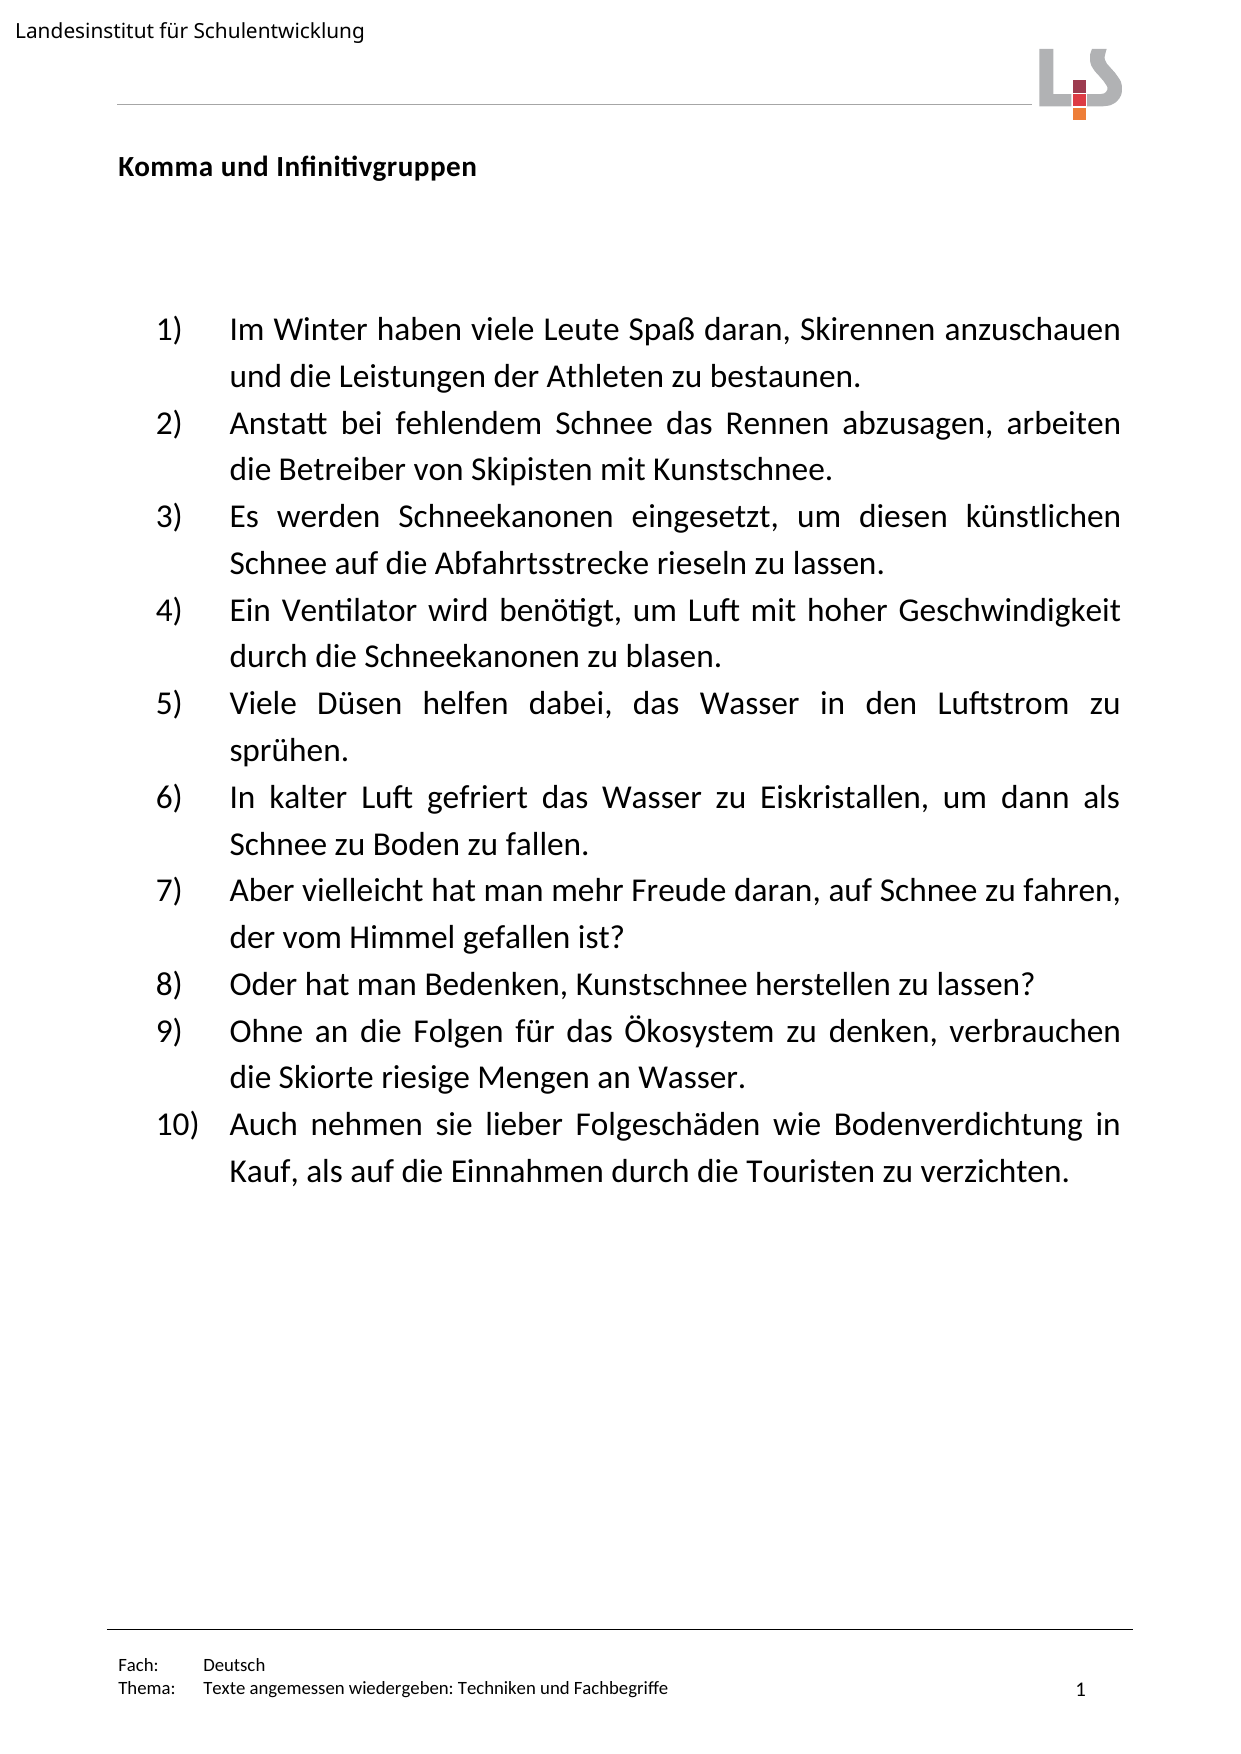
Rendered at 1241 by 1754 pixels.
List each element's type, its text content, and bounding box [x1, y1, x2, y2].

list Anstatt bei fehlendem Schnee das Rennen abzusagen, arbeiten die Betreiber von Skipisten mit Kunstschnee. [156, 402, 1122, 489]
list Im Winter haben viele Leute Spaß daran, Skirennen anzuschauen und die Leistungen der Athleten zu bestaunen. [156, 308, 1122, 396]
list Viele Düsen helfen dabei, das Wasser in den Luftstrom zu sprühen. [156, 682, 1122, 770]
list Es werden Schneekanonen eingesetzt, um diesen künstlichen Schnee auf die Abfahrtsstrecke rieseln zu lassen. [156, 495, 1122, 583]
list Oder hat man Bedenken, Kunstschnee herstellen zu lassen? [156, 963, 1122, 1004]
title Komma und Infinitivgruppen [118, 148, 1122, 183]
list Ein Ventilator wird benötigt, um Luft mit hoher Geschwindigkeit durch die Schneekanonen zu blasen. [156, 589, 1122, 676]
list Aber vielleicht hat man mehr Freude daran, auf Schnee zu fahren, der vom Himmel gefallen ist? [156, 869, 1122, 957]
list Ohne an die Folgen für das Ökosystem zu denken, verbrauchen die Skiorte riesige Mengen an Wasser. [156, 1010, 1122, 1097]
list In kalter Luft gefriert das Wasser zu Eiskristallen, um dann als Schnee zu Boden zu fallen. [156, 776, 1122, 863]
list Auch nehmen sie lieber Folgeschäden wie Bodenverdichtung in Kauf, als auf die Einnahmen durch die Touristen zu verzichten. [156, 1103, 1122, 1191]
